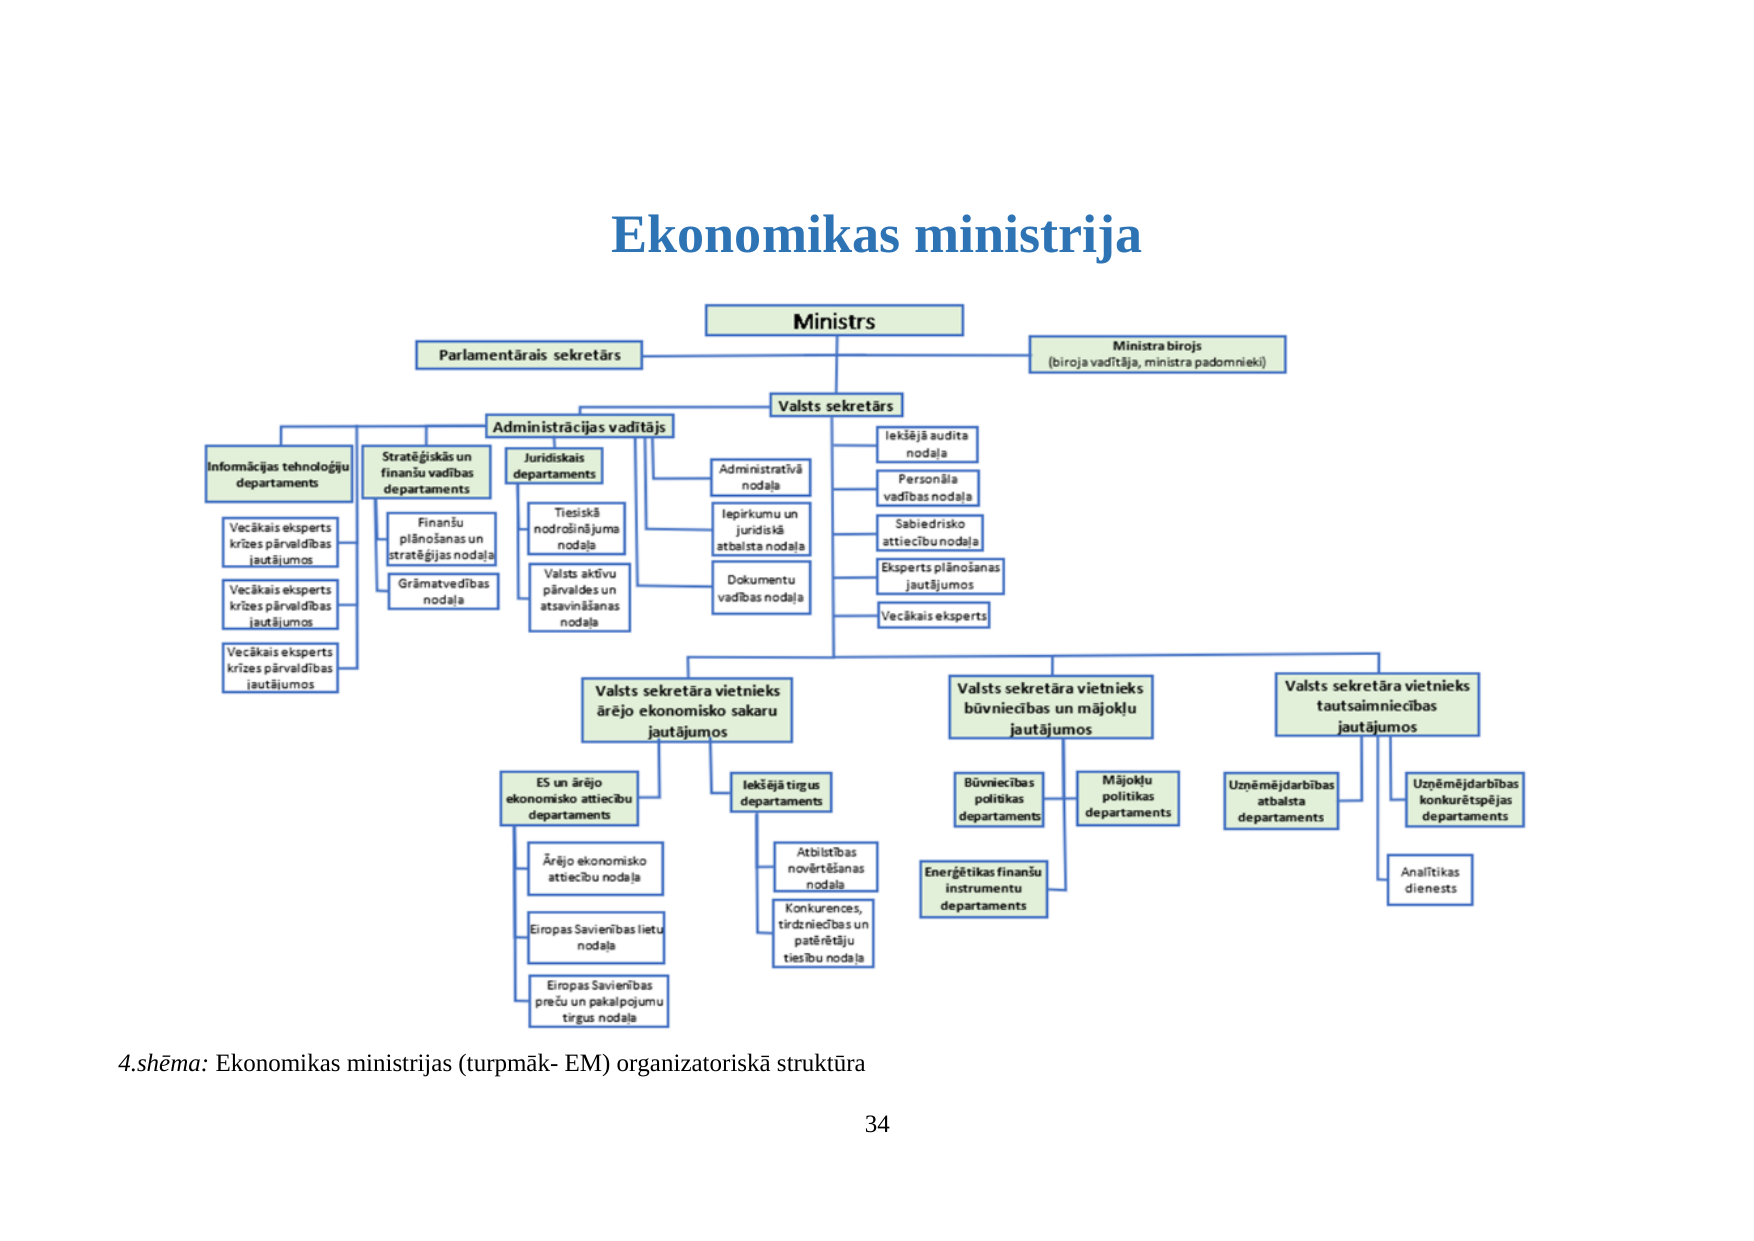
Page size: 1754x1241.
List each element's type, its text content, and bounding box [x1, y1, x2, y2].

picture [118, 293, 1554, 1048]
text 4.shēma: Ekonomikas ministrijas (turpmāk- EM) organizatoriskā struktūra [118, 1048, 1636, 1077]
subtitle Ekonomikas ministrija [118, 202, 1636, 264]
